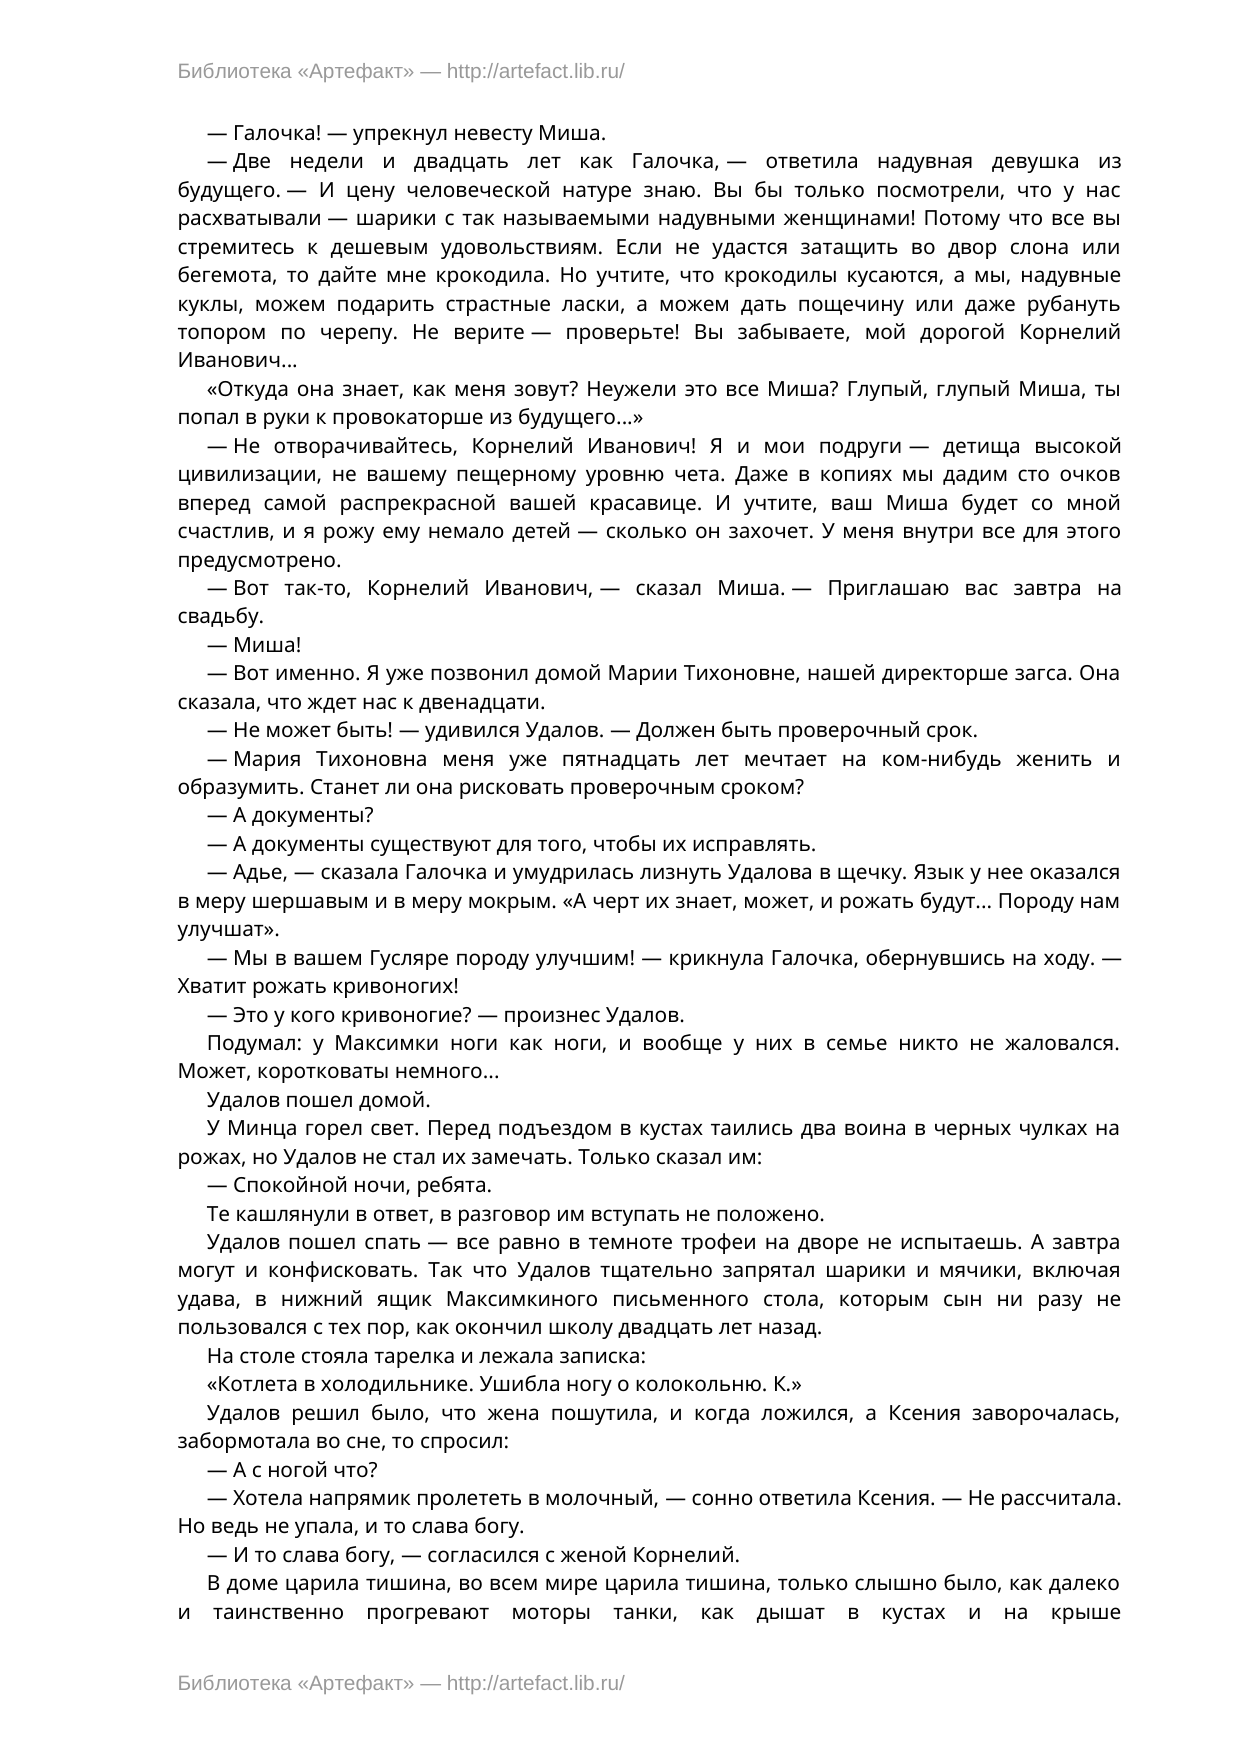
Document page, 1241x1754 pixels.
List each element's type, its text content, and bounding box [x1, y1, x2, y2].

text Удалов пошел спать — все равно в темноте трофеи на дворе не испытаешь. А завтра могут и конфисковать. Так что Удалов тщательно запрятал шарики и мячики, включая удава, в нижний ящик Максимкиного письменного стола, которым сын ни разу не пользовался с тех пор, как окончил школу двадцать лет назад. [177, 1227, 1122, 1341]
text Те кашлянули в ответ, в разговор им вступать не положено. [177, 1199, 1122, 1227]
text — Галочка! — упрекнул невесту Миша. [177, 118, 1122, 147]
text — Не может быть! — удивился Удалов. — Должен быть проверочный срок. [177, 715, 1122, 744]
text Подумал: у Максимки ноги как ноги, и вообще у них в семье никто не жаловался. Может, коротковаты немного... [177, 1028, 1122, 1085]
text — Адье, — сказала Галочка и умудрилась лизнуть Удалова в щечку. Язык у нее оказался в меру шершавым и в меру мокрым. «А черт их знает, может, и рожать будут... Породу нам улучшат». [177, 857, 1122, 943]
text — Не отворачивайтесь, Корнелий Иванович! Я и мои подруги — детища высокой цивилизации, не вашему пещерному уровню чета. Даже в копиях мы дадим сто очков вперед самой распрекрасной вашей красавице. И учтите, ваш Миша будет со мной счастлив, и я рожу ему немало детей — сколько он захочет. У меня внутри все для этого предусмотрено. [177, 431, 1122, 573]
text На столе стояла тарелка и лежала записка: [177, 1341, 1122, 1369]
text «Котлета в холодильнике. Ушибла ногу о колокольню. К.» [177, 1369, 1122, 1398]
text — Вот именно. Я уже позвонил домой Марии Тихоновне, нашей директорше загса. Она сказала, что ждет нас к двенадцати. [177, 658, 1122, 715]
text — Вот так-то, Корнелий Иванович, — сказал Миша. — Приглашаю вас завтра на свадьбу. [177, 573, 1122, 630]
text У Минца горел свет. Перед подъездом в кустах таились два воина в черных чулках на рожах, но Удалов не стал их замечать. Только сказал им: [177, 1113, 1122, 1170]
text Удалов решил было, что жена пошутила, и когда ложился, а Ксения заворочалась, забормотала во сне, то спросил: [177, 1398, 1122, 1455]
text — Миша! [177, 630, 1122, 658]
text — И то слава богу, — согласился с женой Корнелий. [177, 1540, 1122, 1568]
text — Две недели и двадцать лет как Галочка, — ответила надувная девушка из будущего. — И цену человеческой натуре знаю. Вы бы только посмотрели, что у нас расхватывали — шарики с так называемыми надувными женщинами! Потому что все вы стремитесь к дешевым удовольствиям. Если не удастся затащить во двор слона или бегемота, то дайте мне крокодила. Но учтите, что крокодилы кусаются, а мы, надувные куклы, можем подарить страстные ласки, а можем дать пощечину или даже рубануть топором по черепу. Не верите — проверьте! Вы забываете, мой дорогой Корнелий Иванович... [177, 147, 1122, 374]
text — Мария Тихоновна меня уже пятнадцать лет мечтает на ком-нибудь женить и образумить. Станет ли она рисковать проверочным сроком? [177, 744, 1122, 801]
text — Мы в вашем Гусляре породу улучшим! — крикнула Галочка, обернувшись на ходу. — Хватит рожать кривоногих! [177, 943, 1122, 1000]
text «Откуда она знает, как меня зовут? Неужели это все Миша? Глупый, глупый Миша, ты попал в руки к провокаторше из будущего...» [177, 374, 1122, 431]
text Удалов пошел домой. [177, 1085, 1122, 1113]
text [177, 1568, 1122, 1625]
text — Спокойной ночи, ребята. [177, 1170, 1122, 1199]
text — А документы? [177, 801, 1122, 829]
text — А документы существуют для того, чтобы их исправлять. [177, 829, 1122, 857]
text — Это у кого кривоногие? — произнес Удалов. [177, 1000, 1122, 1028]
text — А с ногой что? [177, 1455, 1122, 1483]
text — Хотела напрямик пролететь в молочный, — сонно ответила Ксения. — Не рассчитала. Но ведь не упала, и то слава богу. [177, 1483, 1122, 1540]
